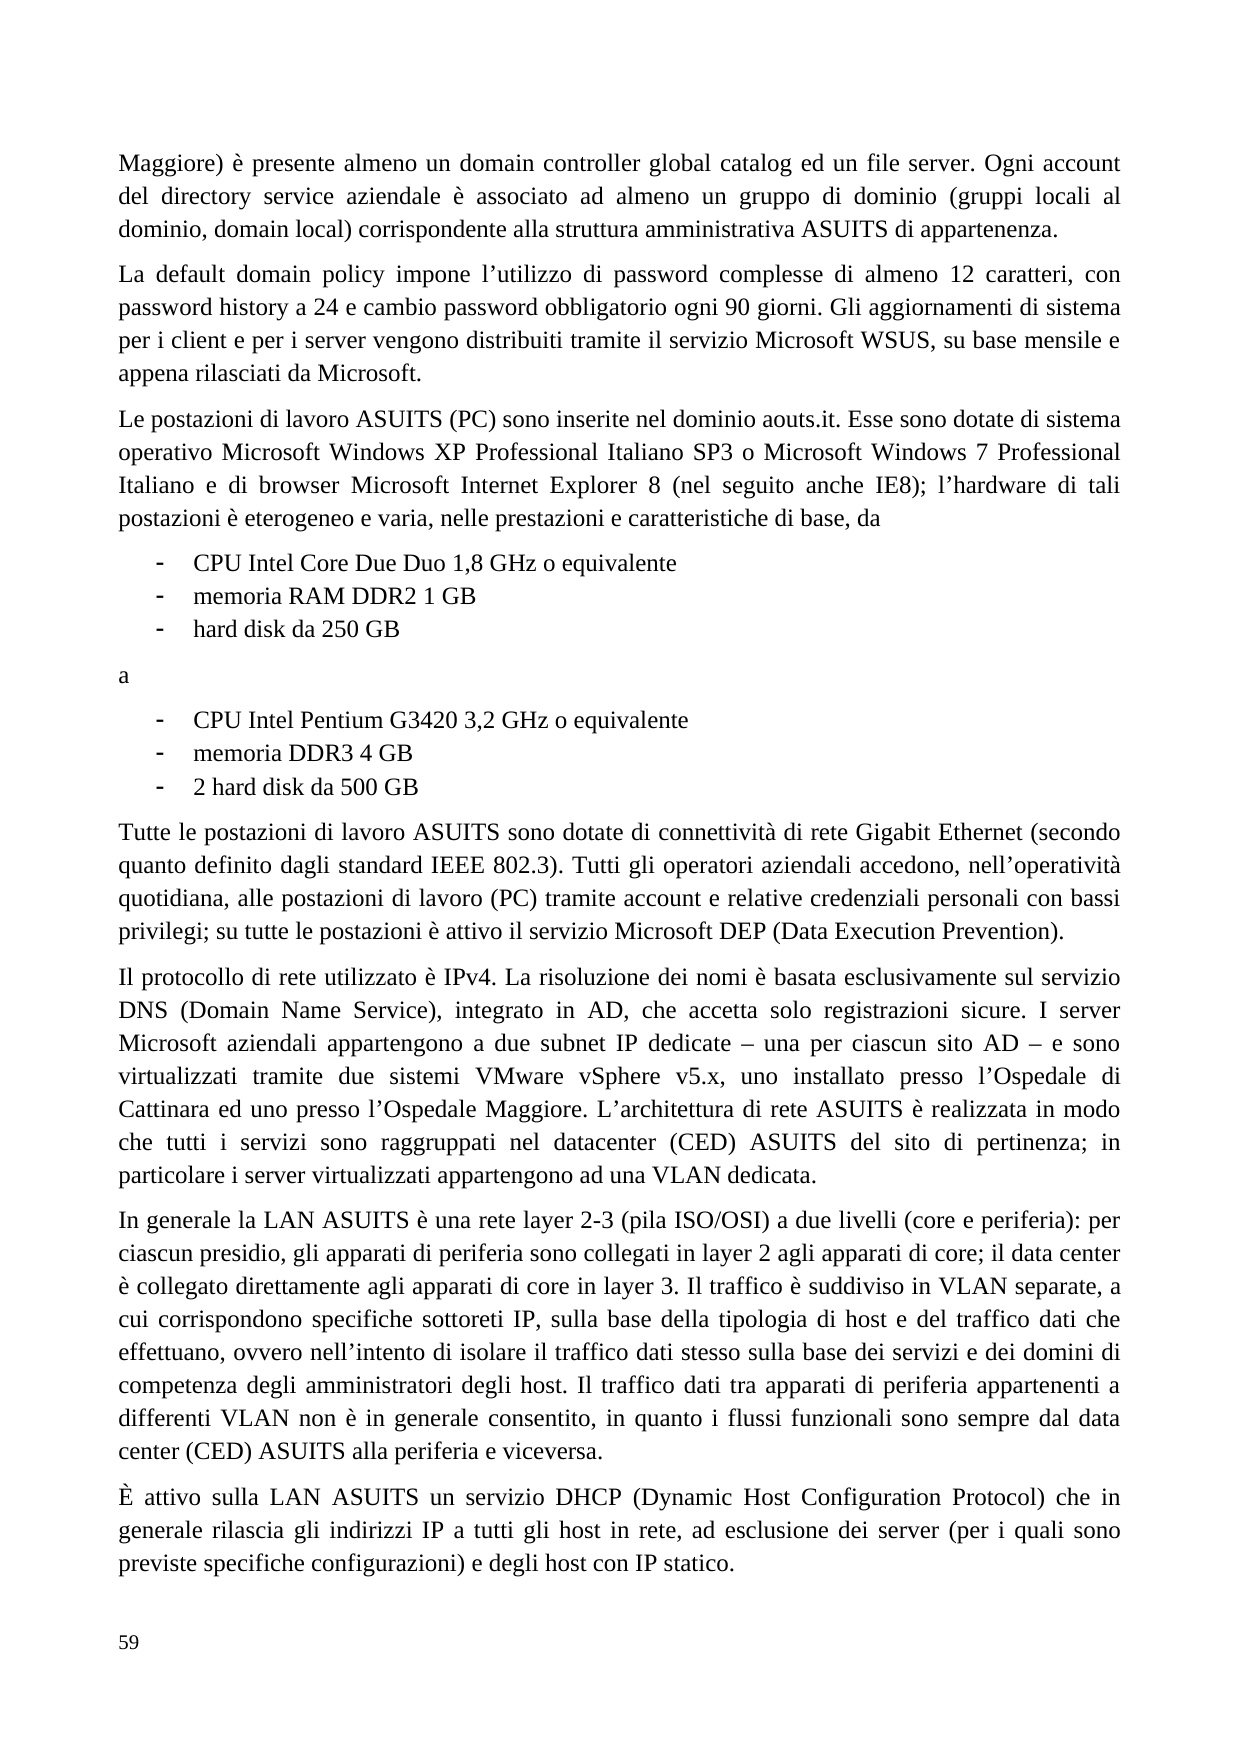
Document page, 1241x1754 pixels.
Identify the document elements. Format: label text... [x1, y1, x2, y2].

list memoria RAM DDR2 1 GB [156, 581, 1122, 610]
text La default domain policy impone l’utilizzo di password complesse di almeno 12 caratteri, con password history a 24 e cambio password obbligatorio ogni 90 giorni. Gli aggiornamenti di sistema per i client e per i server vengono distribuiti tramite il servizio Microsoft WSUS, su base mensile e appena rilasciati da Microsoft. [118, 259, 1122, 387]
list hard disk da 250 GB [156, 614, 1122, 643]
text Tutte le postazioni di lavoro ASUITS sono dotate di connettività di rete Gigabit Ethernet (secondo quanto definito dagli standard IEEE 802.3). Tutti gli operatori aziendali accedono, nell’operatività quotidiana, alle postazioni di lavoro (PC) tramite account e relative credenziali personali con bassi privilegi; su tutte le postazioni è attivo il servizio Microsoft DEP (Data Execution Prevention). [118, 817, 1122, 945]
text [118, 148, 1122, 242]
text In generale la LAN ASUITS è una rete layer 2-3 (pila ISO/OSI) a due livelli (core e periferia): per ciascun presidio, gli apparati di periferia sono collegati in layer 2 agli apparati di core; il data center è collegato direttamente agli apparati di core in layer 3. Il traffico è suddiviso in VLAN separate, a cui corrispondono specifiche sottoreti IP, sulla base della tipologia di host e del traffico dati che effettuano, ovvero nell’intento di isolare il traffico dati stesso sulla base dei servizi e dei domini di competenza degli amministratori degli host. Il traffico dati tra apparati di periferia appartenenti a differenti VLAN non è in generale consentito, in quanto i flussi funzionali sono sempre dal data center (CED) ASUITS alla periferia e viceversa. [118, 1205, 1122, 1465]
list CPU Intel Pentium G3420 3,2 GHz o equivalente [156, 706, 1122, 734]
list 2 hard disk da 500 GB [156, 772, 1122, 800]
text Il protocollo di rete utilizzato è IPv4. La risoluzione dei nomi è basata esclusivamente sul servizio DNS (Domain Name Service), integrato in AD, che accetta solo registrazioni sicure. I server Microsoft aziendali appartengono a due subnet IP dedicate – una per ciascun sito AD – e sono virtualizzati tramite due sistemi VMware vSphere v5.x, uno installato presso l’Ospedale di Cattinara ed uno presso l’Ospedale Maggiore. L’architettura di rete ASUITS è realizzata in modo che tutti i servizi sono raggruppati nel datacenter (CED) ASUITS del sito di pertinenza; in particolare i server virtualizzati appartengono ad una VLAN dedicata. [118, 962, 1122, 1188]
text a [118, 660, 1122, 689]
text È attivo sulla LAN ASUITS un servizio DHCP (Dynamic Host Configuration Protocol) che in generale rilascia gli indirizzi IP a tutti gli host in rete, ad esclusione dei server (per i quali sono previste specifiche configurazioni) e degli host con IP statico. [118, 1482, 1122, 1577]
list CPU Intel Core Due Duo 1,8 GHz o equivalente [156, 548, 1122, 577]
list memoria DDR3 4 GB [156, 738, 1122, 767]
text Le postazioni di lavoro ASUITS (PC) sono inserite nel dominio aouts.it. Esse sono dotate di sistema operativo Microsoft Windows XP Professional Italiano SP3 o Microsoft Windows 7 Professional Italiano e di browser Microsoft Internet Explorer 8 (nel seguito anche IE8); l’hardware di tali postazioni è eterogeneo e varia, nelle prestazioni e caratteristiche di base, da [118, 404, 1122, 532]
